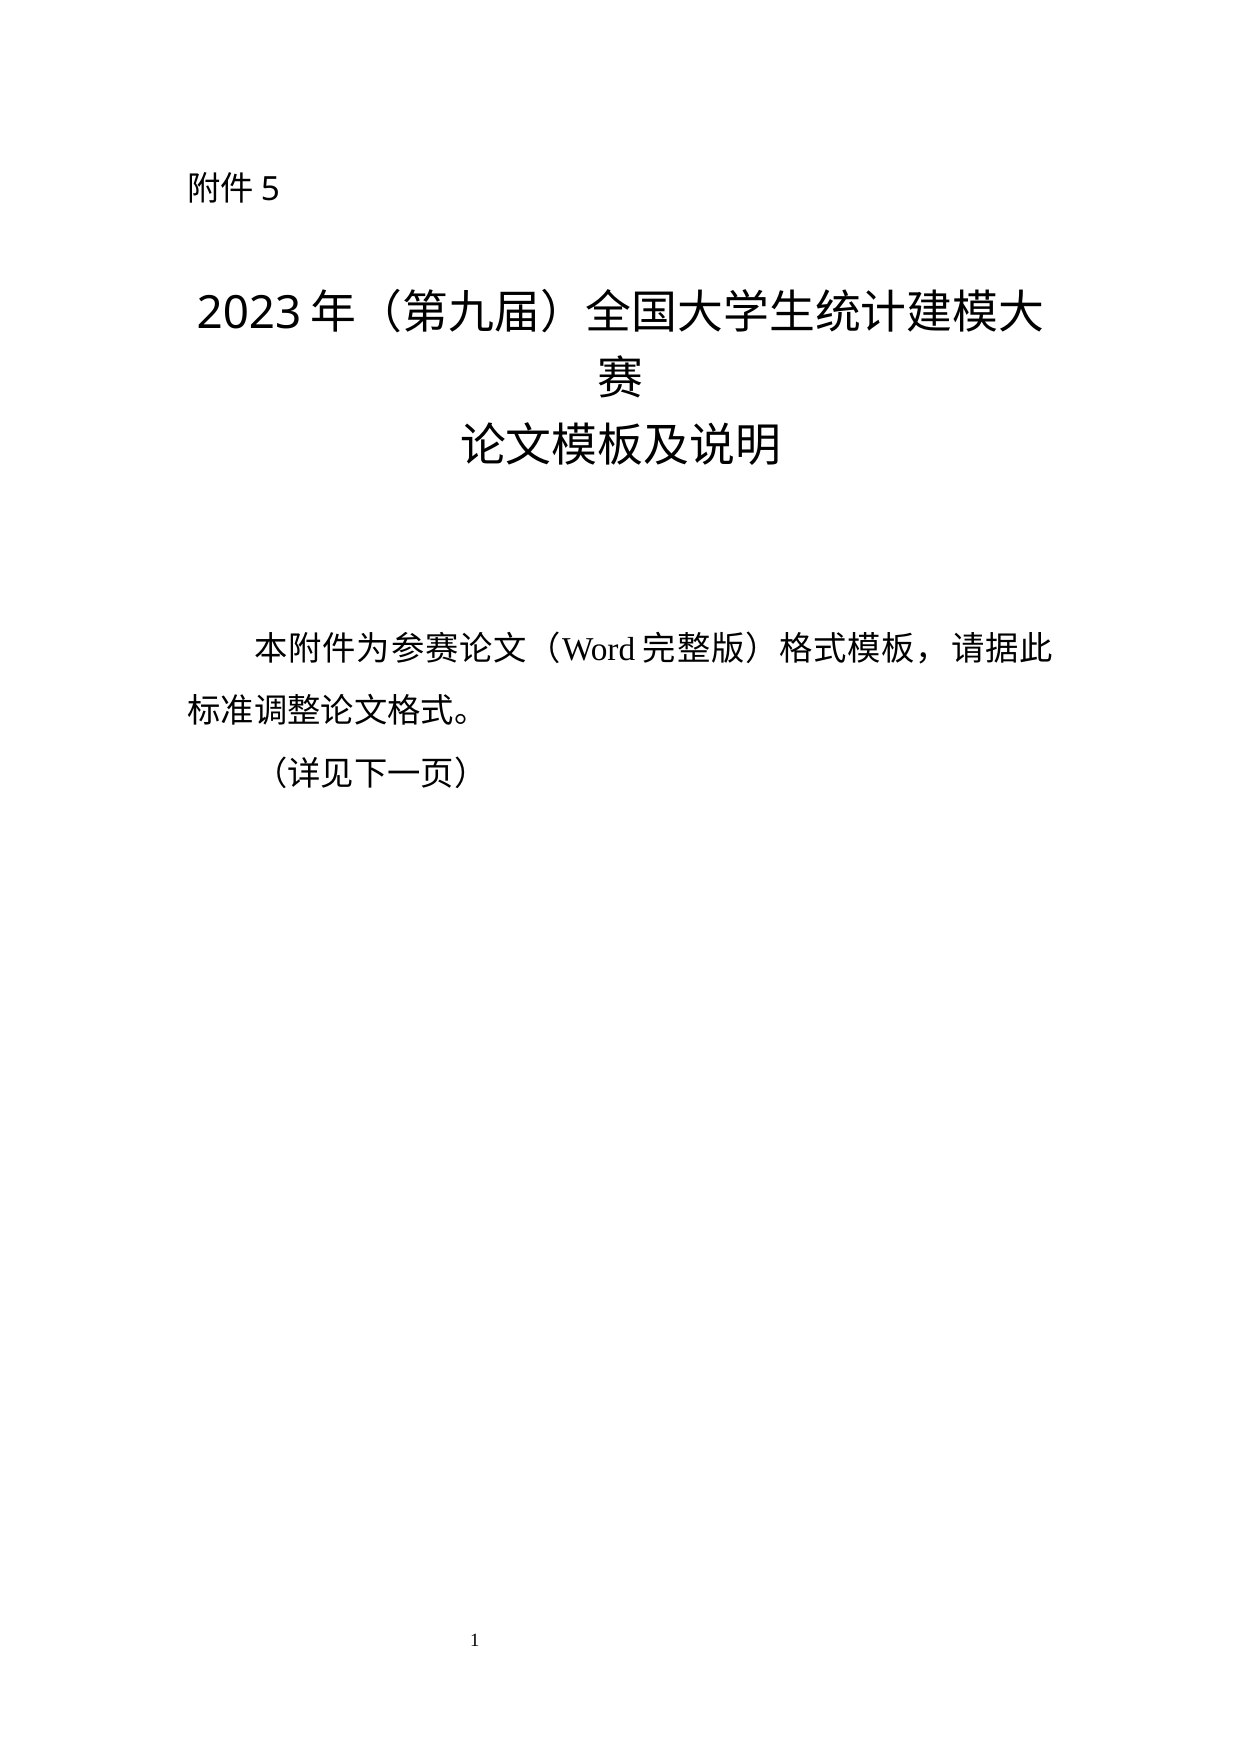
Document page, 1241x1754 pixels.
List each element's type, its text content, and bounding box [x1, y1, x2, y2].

text 附件5 [187, 150, 1053, 212]
text 本附件为参赛论文（Word完整版）格式模板，请据此标准调整论文格式。 [187, 610, 1053, 735]
text 论文模板及说明 [187, 408, 1053, 474]
text （详见下一页） [187, 735, 1053, 798]
text 2023年（第九届）全国大学生统计建模大赛 [187, 275, 1053, 408]
